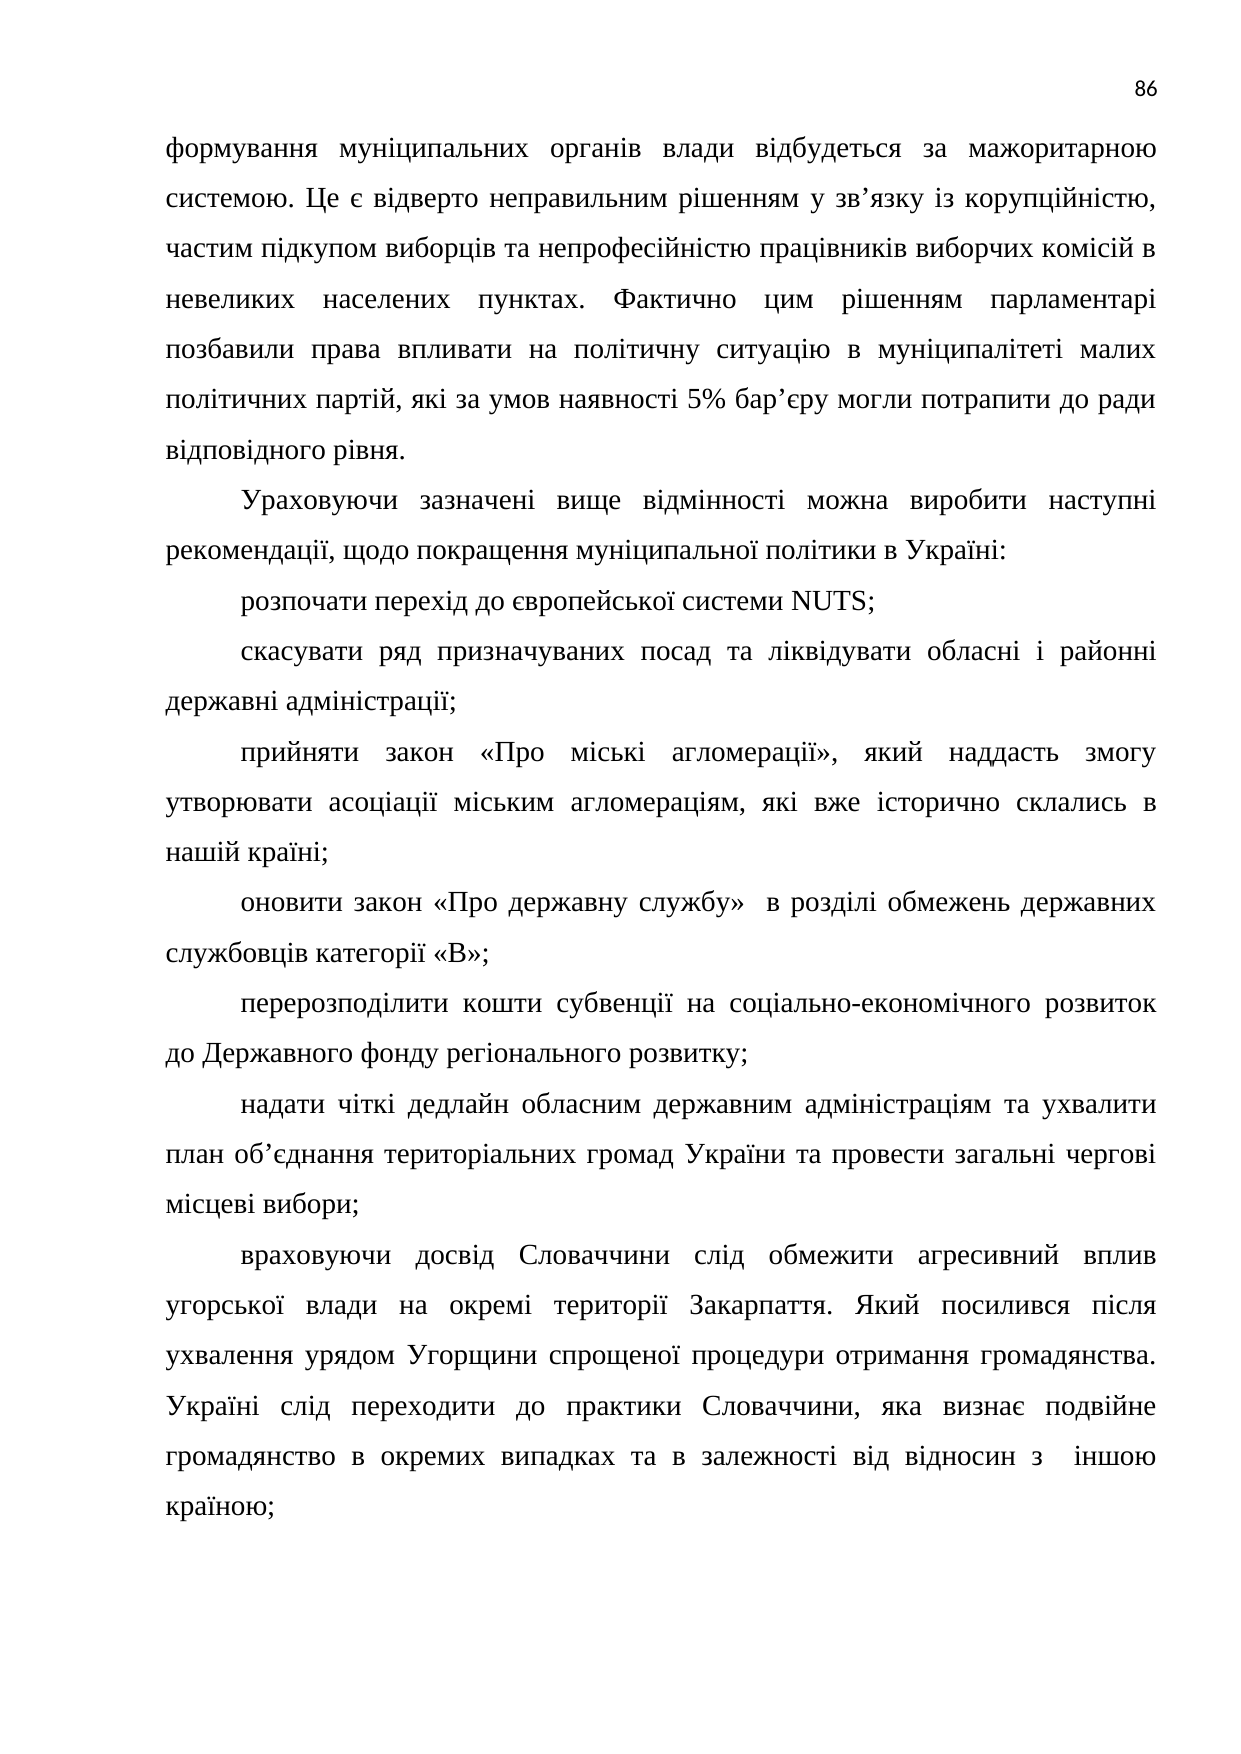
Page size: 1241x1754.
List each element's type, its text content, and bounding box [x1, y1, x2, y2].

text оновити закон «Про державну службу» в розділі обмежень державних службовців категорії «В»; [165, 884, 1157, 968]
text перерозподілити кошти субвенції на соціально-економічного розвиток до Державного фонду регіонального розвитку; [165, 985, 1157, 1069]
text Ураховуючи зазначені вище відмінності можна виробити наступні рекомендації, щодо покращення муніципальної політики в Україні: [165, 482, 1157, 566]
text скасувати ряд призначуваних посад та ліквідувати обласні і районні державні адміністрації; [165, 633, 1157, 717]
text розпочати перехід до європейської системи NUTS; [165, 583, 1157, 616]
text прийняти закон «Про міські агломерації», який наддасть змогу утворювати асоціації міським агломераціям, які вже історично склались в нашій країні; [165, 734, 1157, 868]
text надати чіткі дедлайн обласним державним адміністраціям та ухвалити план об’єднання територіальних громад України та провести загальні чергові місцеві вибори; [165, 1086, 1157, 1220]
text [165, 130, 1157, 465]
text враховуючи досвід Словаччини слід обмежити агресивний вплив угорської влади на окремі території Закарпаття. Який посилився після ухвалення урядом Угорщини спрощеної процедури отримання громадянства. Україні слід переходити до практики Словаччини, яка визнає подвійне громадянство в окремих випадках та в залежності від відносин з іншою країною; [165, 1237, 1157, 1522]
